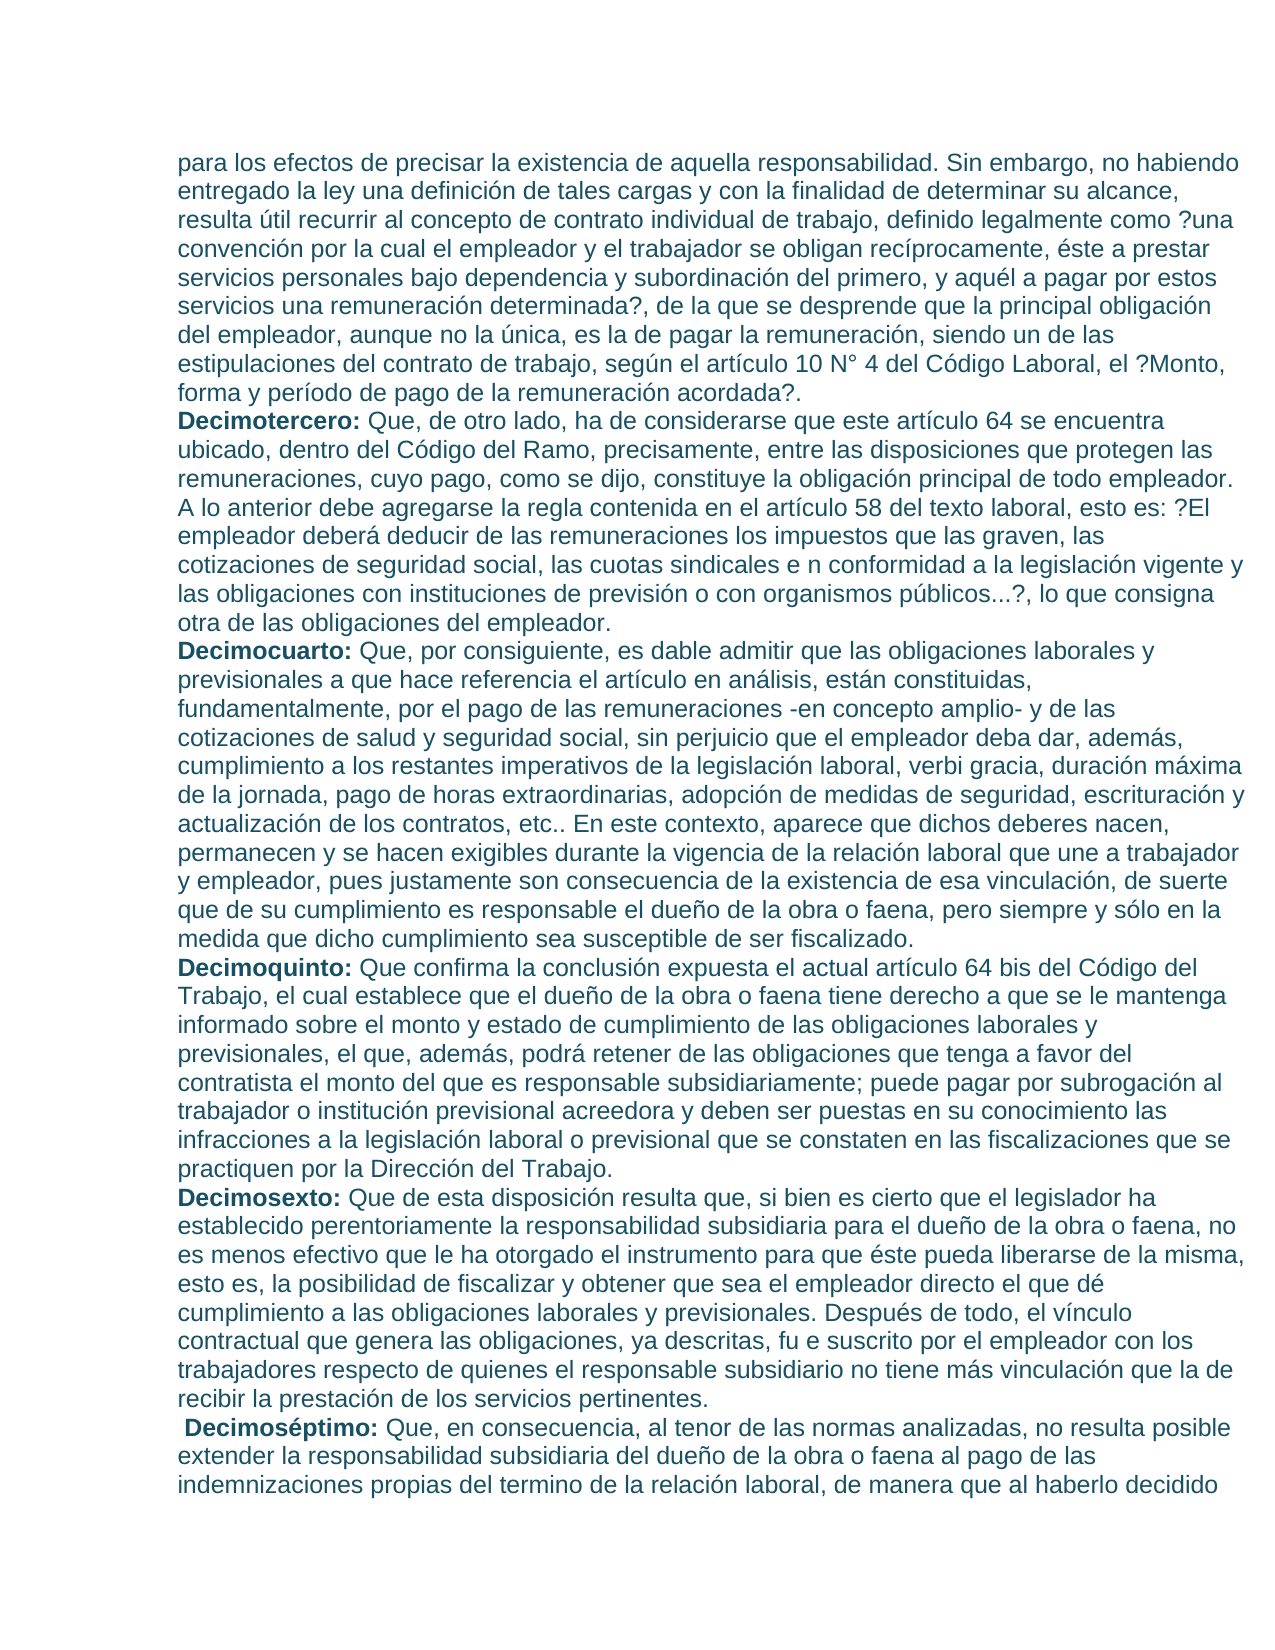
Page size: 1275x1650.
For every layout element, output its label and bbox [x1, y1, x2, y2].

table_cell [177, 148, 1246, 1499]
